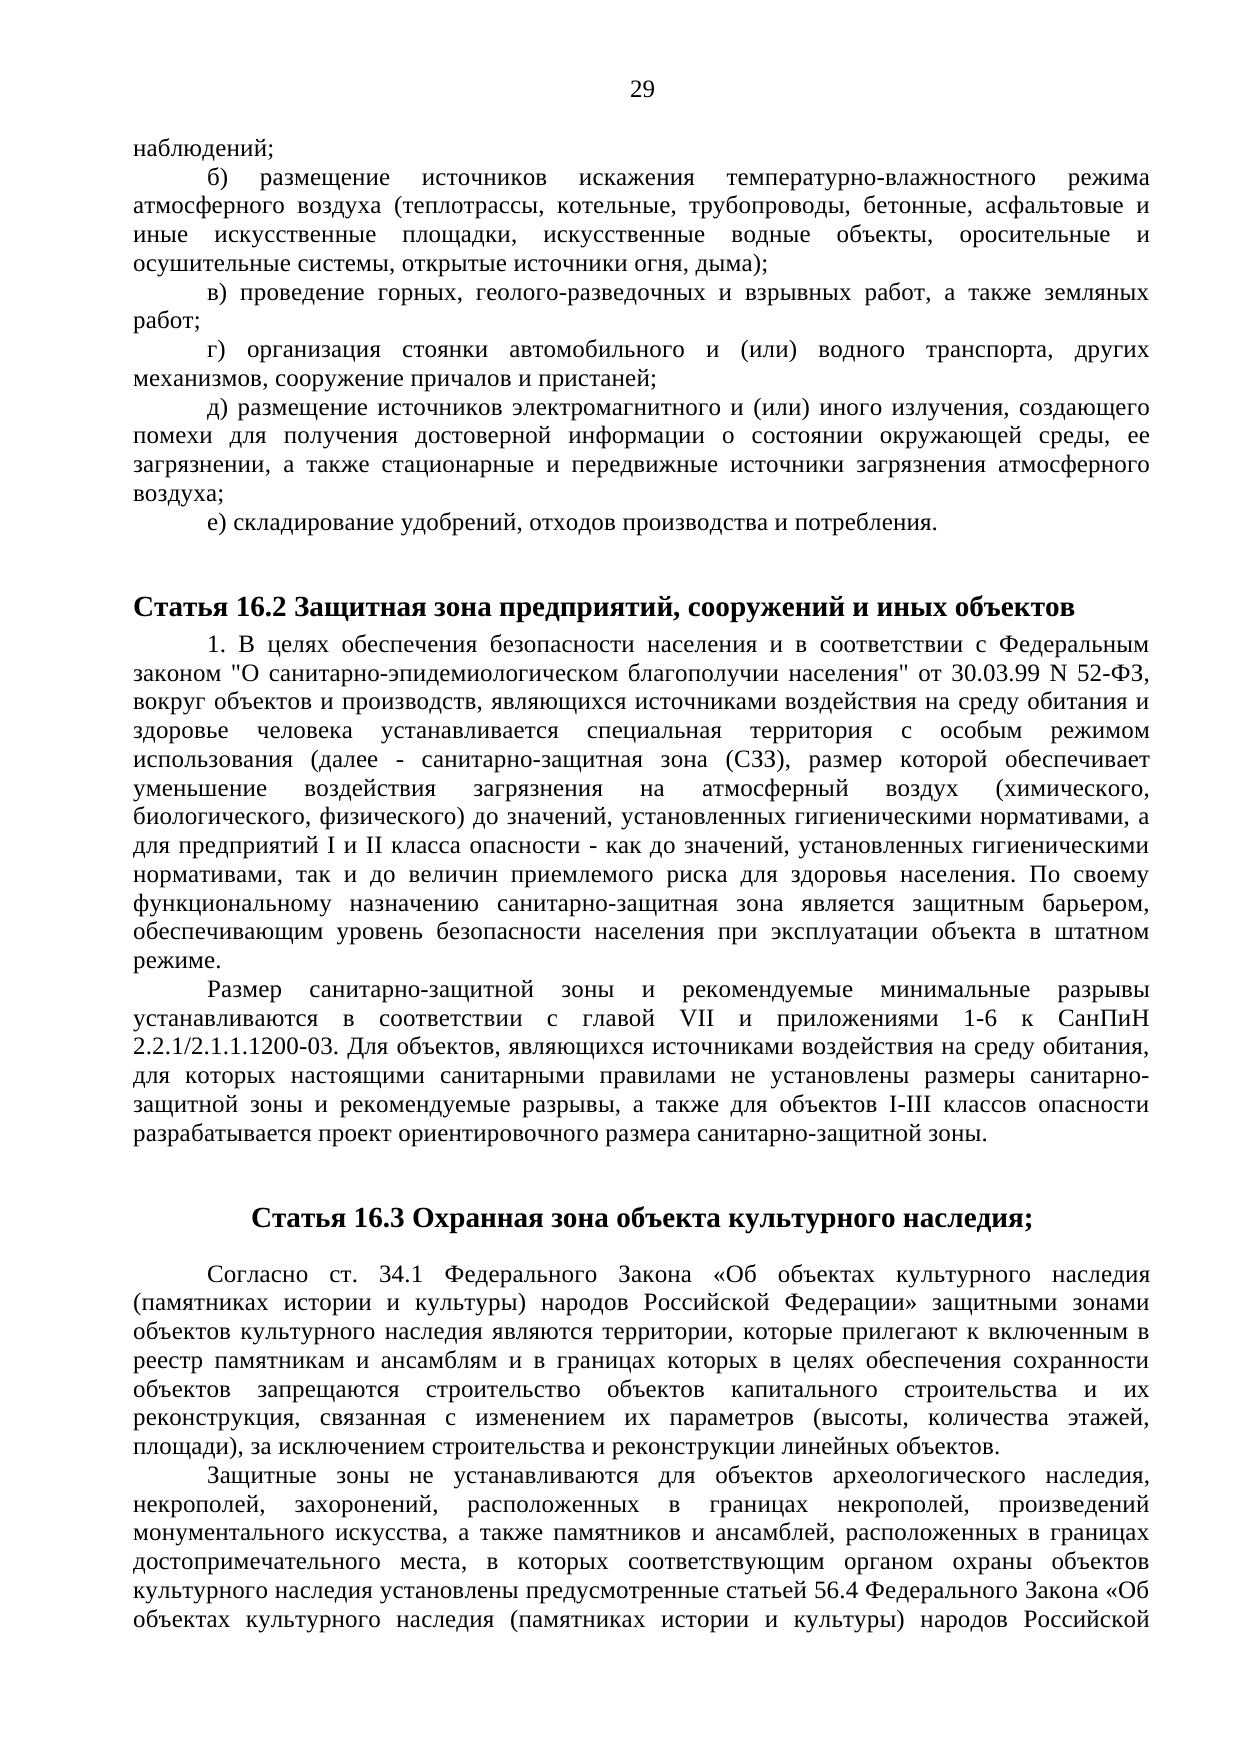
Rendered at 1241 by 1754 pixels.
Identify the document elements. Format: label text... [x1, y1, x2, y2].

text б) размещение источников искажения температурно-влажностного режима атмосферного воздуха (теплотрассы, котельные, трубопроводы, бетонные, асфальтовые и иные искусственные площадки, искусственные водные объекты, оросительные и осушительные системы, открытые источники огня, дыма); [133, 162, 1152, 277]
text е) складирование удобрений, отходов производства и потребления. [133, 507, 1152, 535]
text Размер санитарно-защитной зоны и рекомендуемые минимальные разрывы устанавливаются в соответствии с главой VII и приложениями 1-6 к СанПиН 2.2.1/2.1.1.1200-03. Для объектов, являющихся источниками воздействия на среду обитания, для которых настоящими санитарными правилами не установлены размеры санитарно-защитной зоны и рекомендуемые разрывы, а также для объектов I-III классов опасности разрабатывается проект ориентировочного размера санитарно-защитной зоны. [133, 974, 1152, 1146]
text 1. В целях обеспечения безопасности населения и в соответствии с Федеральным законом "О санитарно-эпидемиологическом благополучии населения" от 30.03.99 N 52-ФЗ, вокруг объектов и производств, являющихся источниками воздействия на среду обитания и здоровье человека устанавливается специальная территория с особым режимом использования (далее - санитарно-защитная зона (СЗЗ), размер которой обеспечивает уменьшение воздействия загрязнения на атмосферный воздух (химического, биологического, физического) до значений, установленных гигиеническими нормативами, а для предприятий I и II класса опасности - как до значений, установленных гигиеническими нормативами, так и до величин приемлемого риска для здоровья населения. По своему функциональному назначению санитарно-защитная зона является защитным барьером, обеспечивающим уровень безопасности населения при эксплуатации объекта в штатном режиме. [133, 629, 1152, 974]
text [133, 1460, 1152, 1632]
text в) проведение горных, геолого-разведочных и взрывных работ, а также земляных работ; [133, 277, 1152, 334]
text г) организация стоянки автомобильного и (или) водного транспорта, других механизмов, сооружение причалов и пристаней; [133, 334, 1152, 392]
text д) размещение источников электромагнитного и (или) иного излучения, создающего помехи для получения достоверной информации о состоянии окружающей среды, ее загрязнении, а также стационарные и передвижные источники загрязнения атмосферного воздуха; [133, 392, 1152, 507]
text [133, 133, 1152, 162]
text Согласно ст. 34.1 Федерального Закона «Об объектах культурного наследия (памятниках истории и культуры) народов Российской Федерации» защитными зонами объектов культурного наследия являются территории, которые прилегают к включенным в реестр памятникам и ансамблям и в границах которых в целях обеспечения сохранности объектов запрещаются строительство объектов капитального строительства и их реконструкция, связанная с изменением их параметров (высоты, количества этажей, площади), за исключением строительства и реконструкции линейных объектов. [133, 1259, 1152, 1460]
subtitle Статья 16.2 Защитная зона предприятий, сооружений и иных объектов [133, 589, 1152, 623]
subtitle Статья 16.3 Охранная зона объекта культурного наследия; [133, 1200, 1152, 1234]
